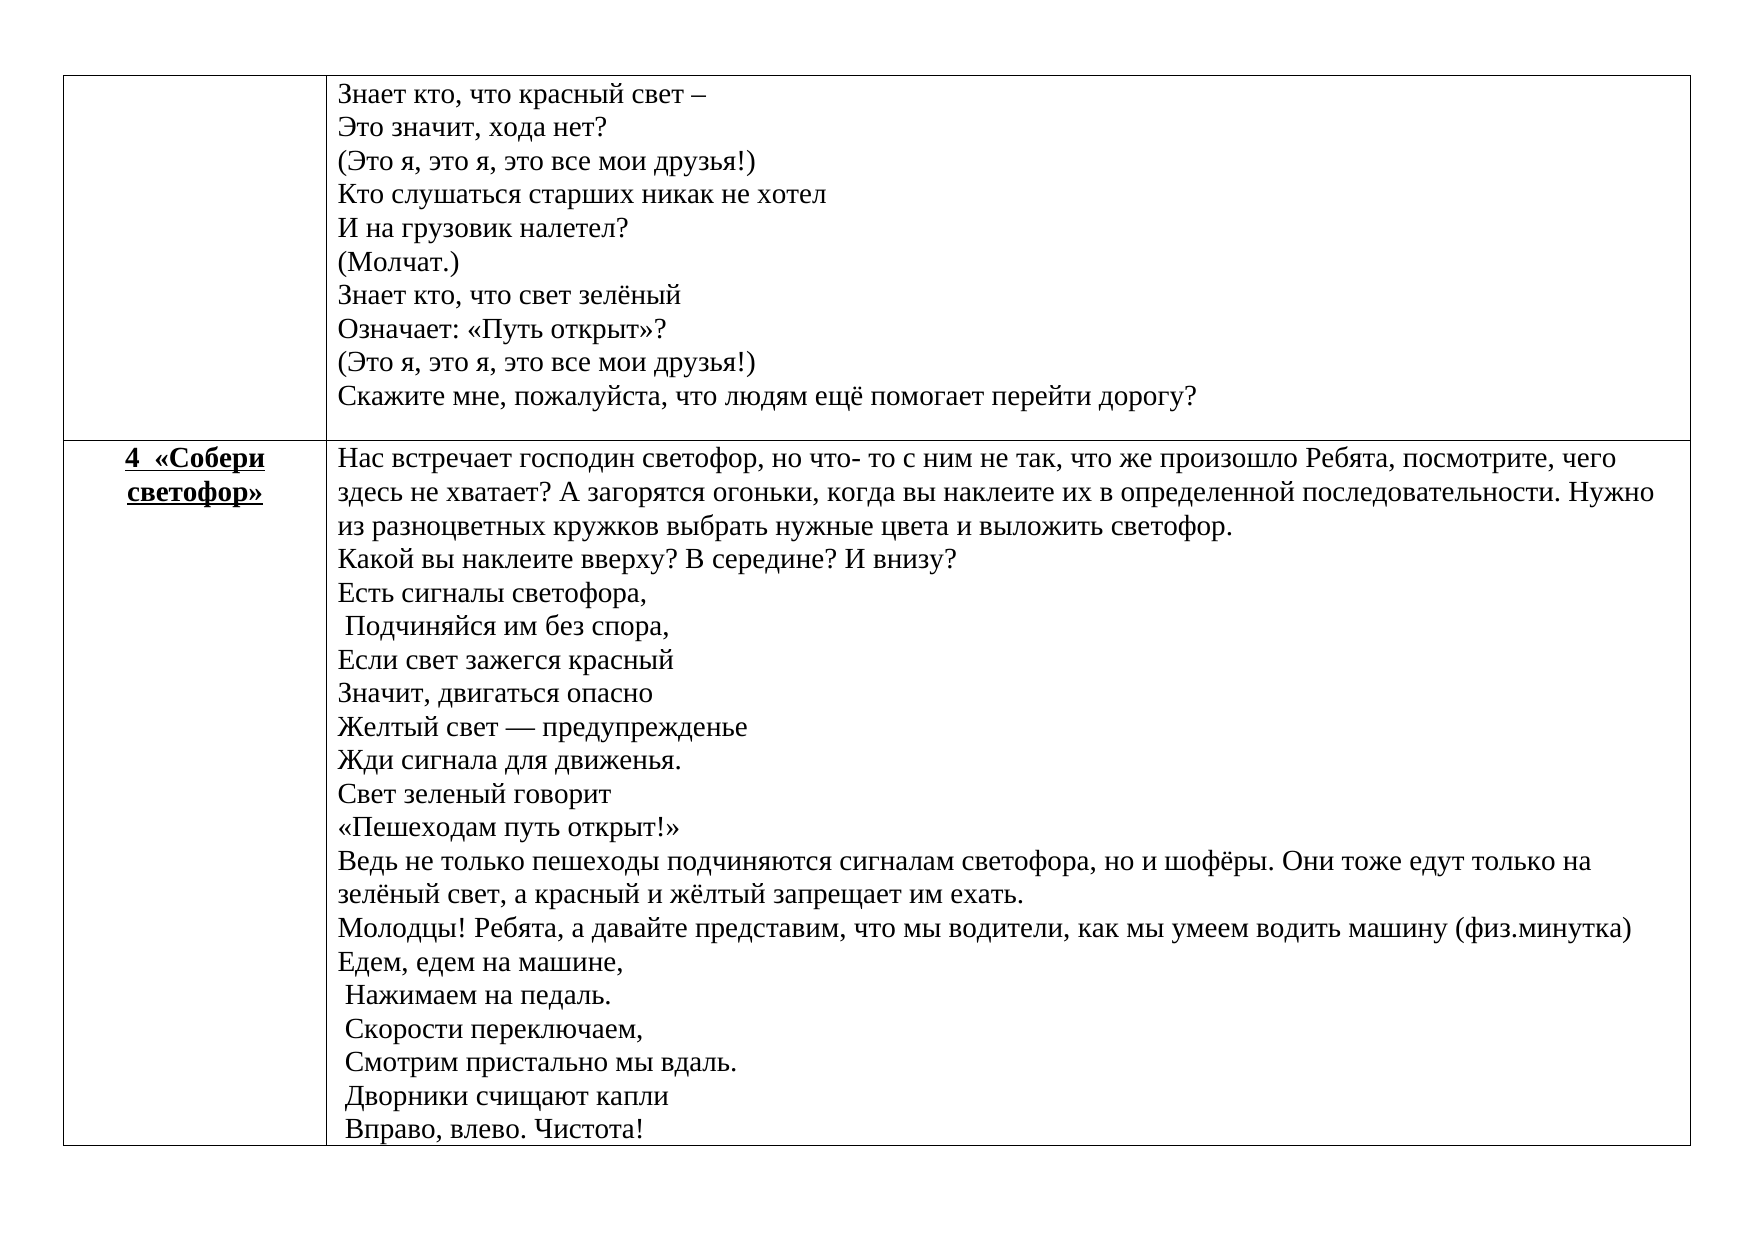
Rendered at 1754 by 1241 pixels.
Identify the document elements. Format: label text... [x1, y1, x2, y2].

table_cell 4 «Собери светофор» [64, 441, 326, 1145]
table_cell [64, 76, 326, 439]
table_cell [327, 441, 1690, 1145]
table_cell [327, 76, 1690, 439]
